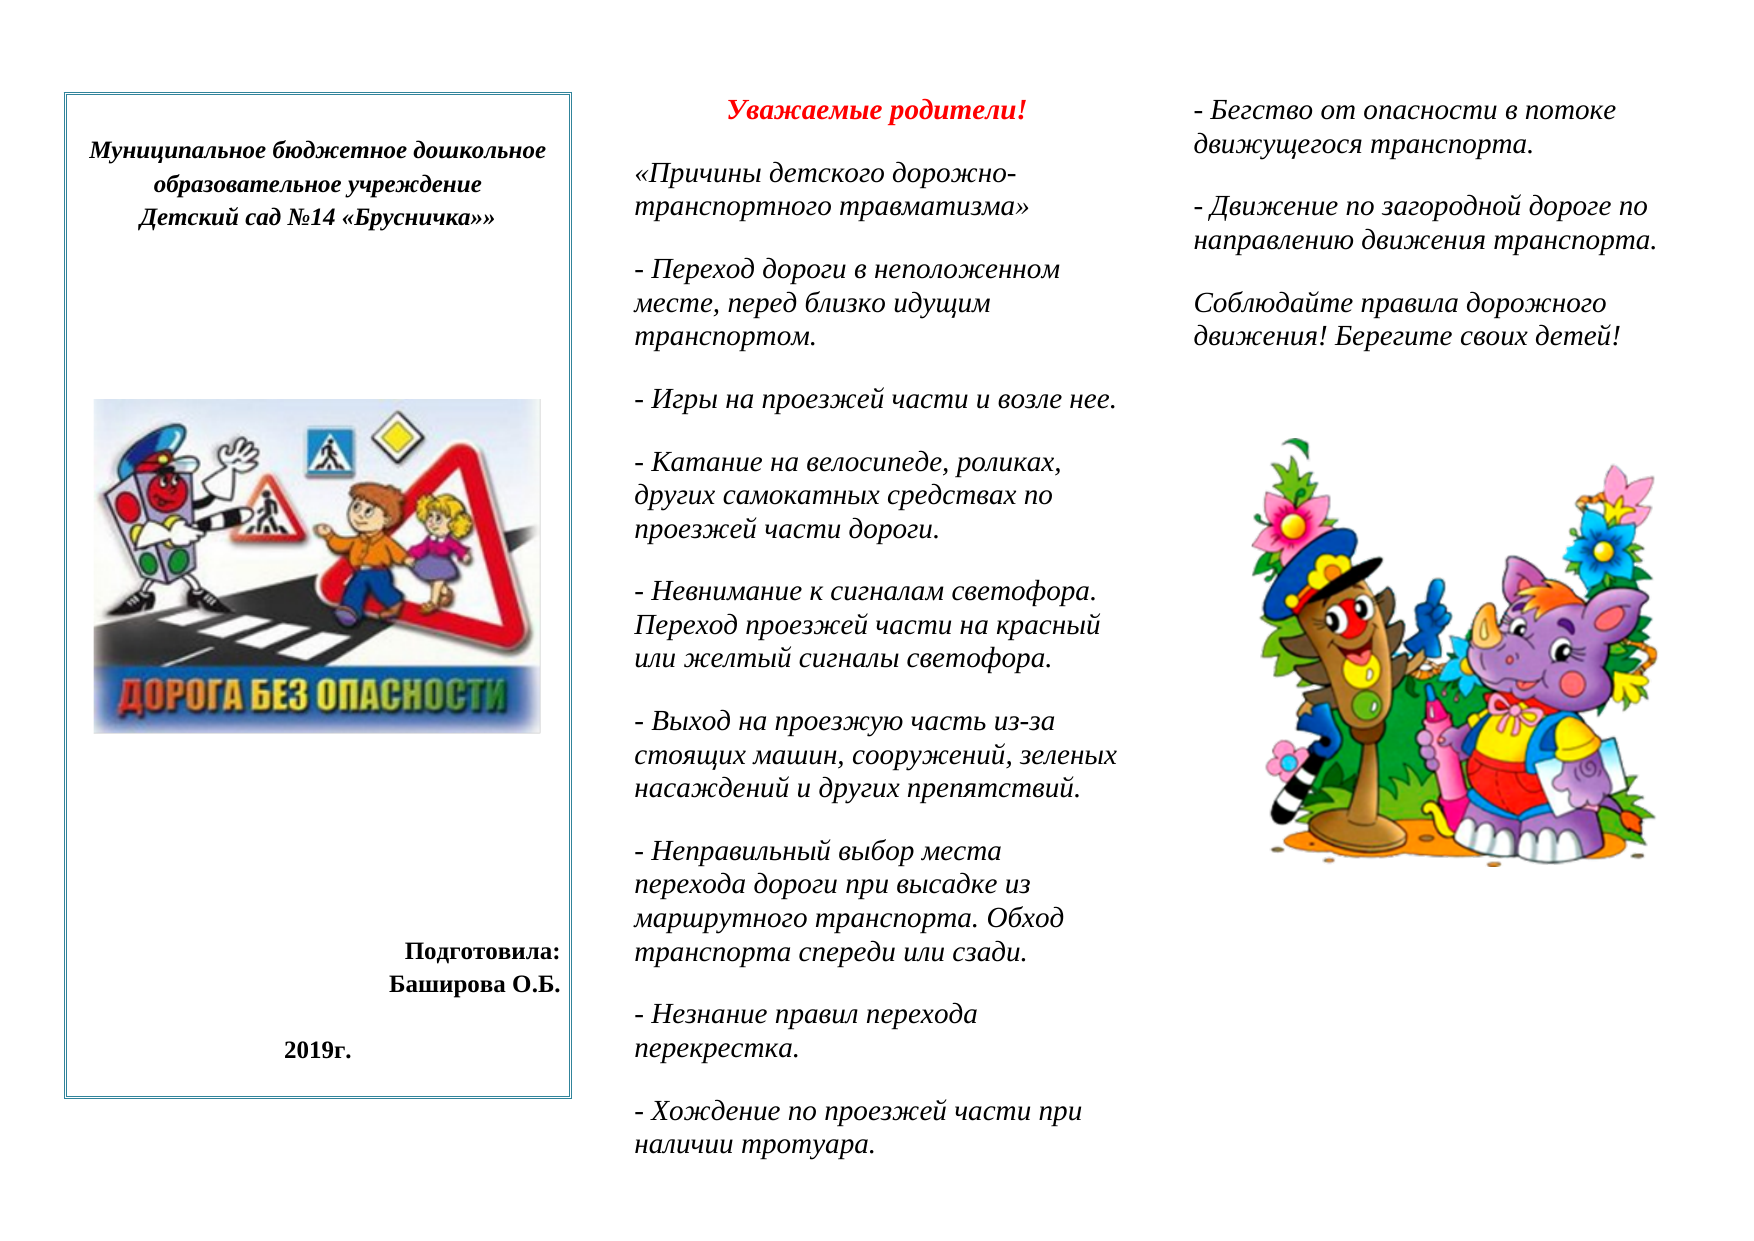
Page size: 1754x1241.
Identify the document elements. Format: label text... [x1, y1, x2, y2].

text «Причины детского дорожно-транспортного травматизма» [634, 155, 1119, 222]
text - Движение по загородной дороге по направлению движения транспорта. [1193, 188, 1679, 256]
text - Игры на проезжей части и возле нее. [634, 381, 1119, 414]
text - Переход дороги в неположенном месте, перед близко идущим транспортом. [634, 251, 1119, 352]
picture [1251, 438, 1662, 867]
text Баширова О.Б. [67, 964, 569, 998]
text Муниципальное бюджетное дошкольное образовательное учреждение [67, 130, 569, 196]
text Уважаемые родители! [634, 92, 1119, 126]
text - Незнание правил перехода перекрестка. [634, 996, 1119, 1063]
text Детский сад №14 «Брусничка»» [67, 196, 569, 230]
text - Выход на проезжую часть из-за стоящих машин, сооружений, зеленых насаждений и других препятствий. [634, 703, 1119, 804]
text - Бегство от опасности в потоке движущегося транспорта. [1193, 92, 1679, 159]
text - Неправильный выбор места перехода дороги при высадке из маршрутного транспорта. Обход транспорта спереди или сзади. [634, 833, 1119, 967]
text - Катание на велосипеде, роликах, других самокатных средствах по проезжей части дороги. [634, 444, 1119, 544]
text - Хождение по проезжей части при наличии тротуара. [634, 1093, 1119, 1160]
text - Невнимание к сигналам светофора. Переход проезжей части на красный или желтый сигналы светофора. [634, 573, 1119, 674]
picture [93, 399, 542, 735]
text Соблюдайте правила дорожного движения! Берегите своих детей! [1193, 285, 1679, 352]
text 2019г. [67, 1030, 569, 1096]
text Подготовила: [67, 931, 569, 964]
